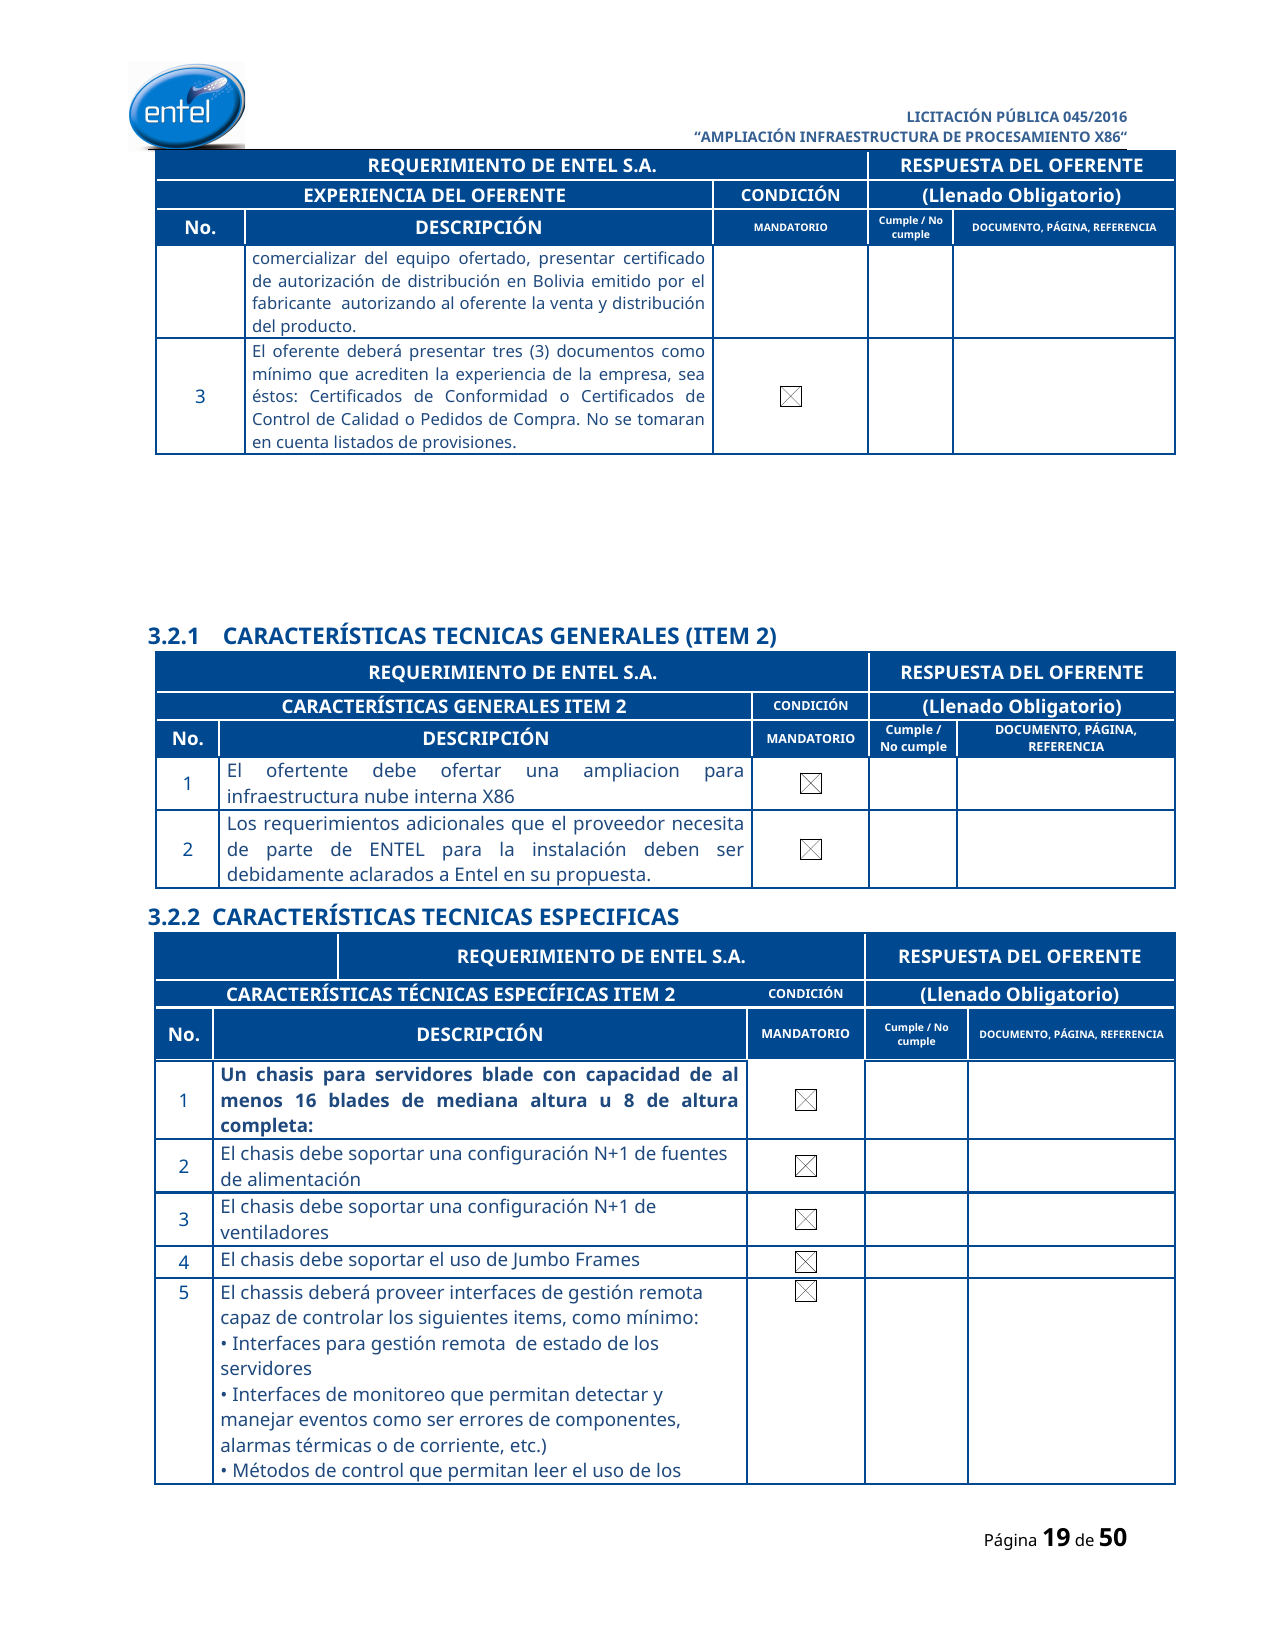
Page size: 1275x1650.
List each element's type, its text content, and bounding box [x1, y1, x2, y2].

table_cell [753, 758, 868, 809]
table_cell [714, 339, 867, 453]
table_cell DOCUMENTO, PÁGINA, REFERENCIA [954, 210, 1174, 244]
table_cell 1 [157, 758, 218, 809]
table_header REQUERIMIENTO DE ENTEL S.A. [157, 653, 868, 691]
table_header [156, 934, 337, 979]
table_cell [866, 1194, 967, 1244]
table_cell CARACTERÍSTICAS GENERALES ITEM 2 [157, 693, 751, 719]
table_cell (Llenado Obligatorio) [866, 981, 1174, 1006]
table_cell No. [156, 1009, 212, 1059]
table_cell [748, 1247, 864, 1277]
table_cell Cumple / No cumple [870, 721, 956, 756]
table_cell El ofertente debe ofertar una ampliacion para infraestructura nube interna X86 [220, 758, 751, 809]
table_cell [866, 1140, 967, 1191]
table_cell El chasis debe soportar una configuración N+1 de fuentes de alimentación [214, 1140, 746, 1191]
table_cell DESCRIPCIÓN [246, 210, 712, 244]
table_cell [969, 1247, 1174, 1277]
table_cell Cumple / No cumple [866, 1009, 967, 1059]
table_cell [969, 1279, 1174, 1483]
picture [128, 62, 246, 152]
table_header REQUERIMIENTO DE ENTEL S.A. [339, 934, 864, 979]
table_cell [969, 1140, 1174, 1191]
table_cell (Llenado Obligatorio) [869, 181, 1174, 208]
table_cell [870, 758, 956, 809]
table_header RESPUESTA DEL OFERENTE [869, 152, 1174, 179]
table_cell DOCUMENTO, PÁGINA, REFERENCIA [969, 1009, 1174, 1059]
table_cell 5 [156, 1279, 212, 1483]
table_cell Cumple / No cumple [869, 210, 952, 244]
table_cell [866, 1247, 967, 1277]
table_cell Un chasis para servidores blade con capacidad de al menos 16 blades de mediana altura u 8 de altura completa: [214, 1062, 746, 1138]
table_cell Los requerimientos adicionales que el proveedor necesita de parte de ENTEL para la instalación deben ser debidamente aclarados a Entel en su propuesta. [220, 811, 751, 887]
table_cell 3 [157, 339, 244, 453]
table_cell DOCUMENTO, PÁGINA, REFERENCIA [958, 721, 1174, 756]
table_cell 2 [157, 811, 218, 887]
table_cell [958, 811, 1174, 887]
table_cell DESCRIPCIÓN [214, 1009, 746, 1059]
table_cell 4 [156, 1247, 212, 1277]
table_cell [870, 811, 956, 887]
table_cell [748, 1279, 864, 1483]
table_cell MANDATORIO [753, 721, 868, 756]
table_cell [866, 1279, 967, 1483]
table_cell El chasis debe soportar el uso de Jumbo Frames [214, 1247, 746, 1277]
table_cell [748, 1062, 864, 1138]
table_cell [969, 1062, 1174, 1138]
table_cell 2 [157, 246, 244, 337]
table_cell El chasis debe soportar una configuración N+1 de ventiladores [214, 1194, 746, 1244]
table_cell [954, 246, 1174, 337]
table_cell [748, 1194, 864, 1244]
table_cell No. [157, 210, 244, 244]
table_cell [958, 758, 1174, 809]
table_cell [969, 1194, 1174, 1244]
table_cell El oferente deberá presentar tres (3) documentos como mínimo que acrediten la experiencia de la empresa, sea éstos: Certificados de Conformidad o Certificados de Control de Calidad o Pedidos de Compra. No se tomaran en cuenta listados de provisiones. [246, 339, 712, 453]
table_cell [869, 246, 952, 337]
table_cell CONDICIÓN [753, 693, 868, 719]
table_cell DESCRIPCIÓN [220, 721, 751, 756]
table_cell No. [157, 721, 218, 756]
table_cell [866, 1062, 967, 1138]
table_cell [748, 1140, 864, 1191]
table_cell CONDICIÓN [714, 181, 867, 208]
table_cell [753, 811, 868, 887]
table_cell CONDICIÓN [747, 981, 864, 1006]
table_cell [954, 339, 1174, 453]
table_cell (Llenado Obligatorio) [870, 693, 1174, 719]
table_cell MANDATORIO [748, 1009, 864, 1059]
table_cell [714, 246, 867, 337]
text 3.2.2 CARACTERÍSTICAS TECNICAS ESPECIFICAS [148, 901, 1127, 932]
table_cell CARACTERÍSTICAS TÉCNICAS ESPECÍFICAS ITEM 2 [156, 981, 747, 1006]
table_cell EXPERIENCIA DEL OFERENTE [157, 181, 712, 208]
table_header RESPUESTA DEL OFERENTE [866, 934, 1174, 979]
table_header REQUERIMIENTO DE ENTEL S.A. [157, 152, 867, 179]
table_cell 1 [156, 1062, 212, 1138]
table_cell [869, 339, 952, 453]
table_cell MANDATORIO [714, 210, 867, 244]
table_header RESPUESTA DEL OFERENTE [870, 653, 1174, 691]
table_cell 2 [156, 1140, 212, 1191]
table_cell 3 [156, 1194, 212, 1244]
list CARACTERÍSTICAS TECNICAS GENERALES (ITEM 2) [148, 620, 1127, 651]
